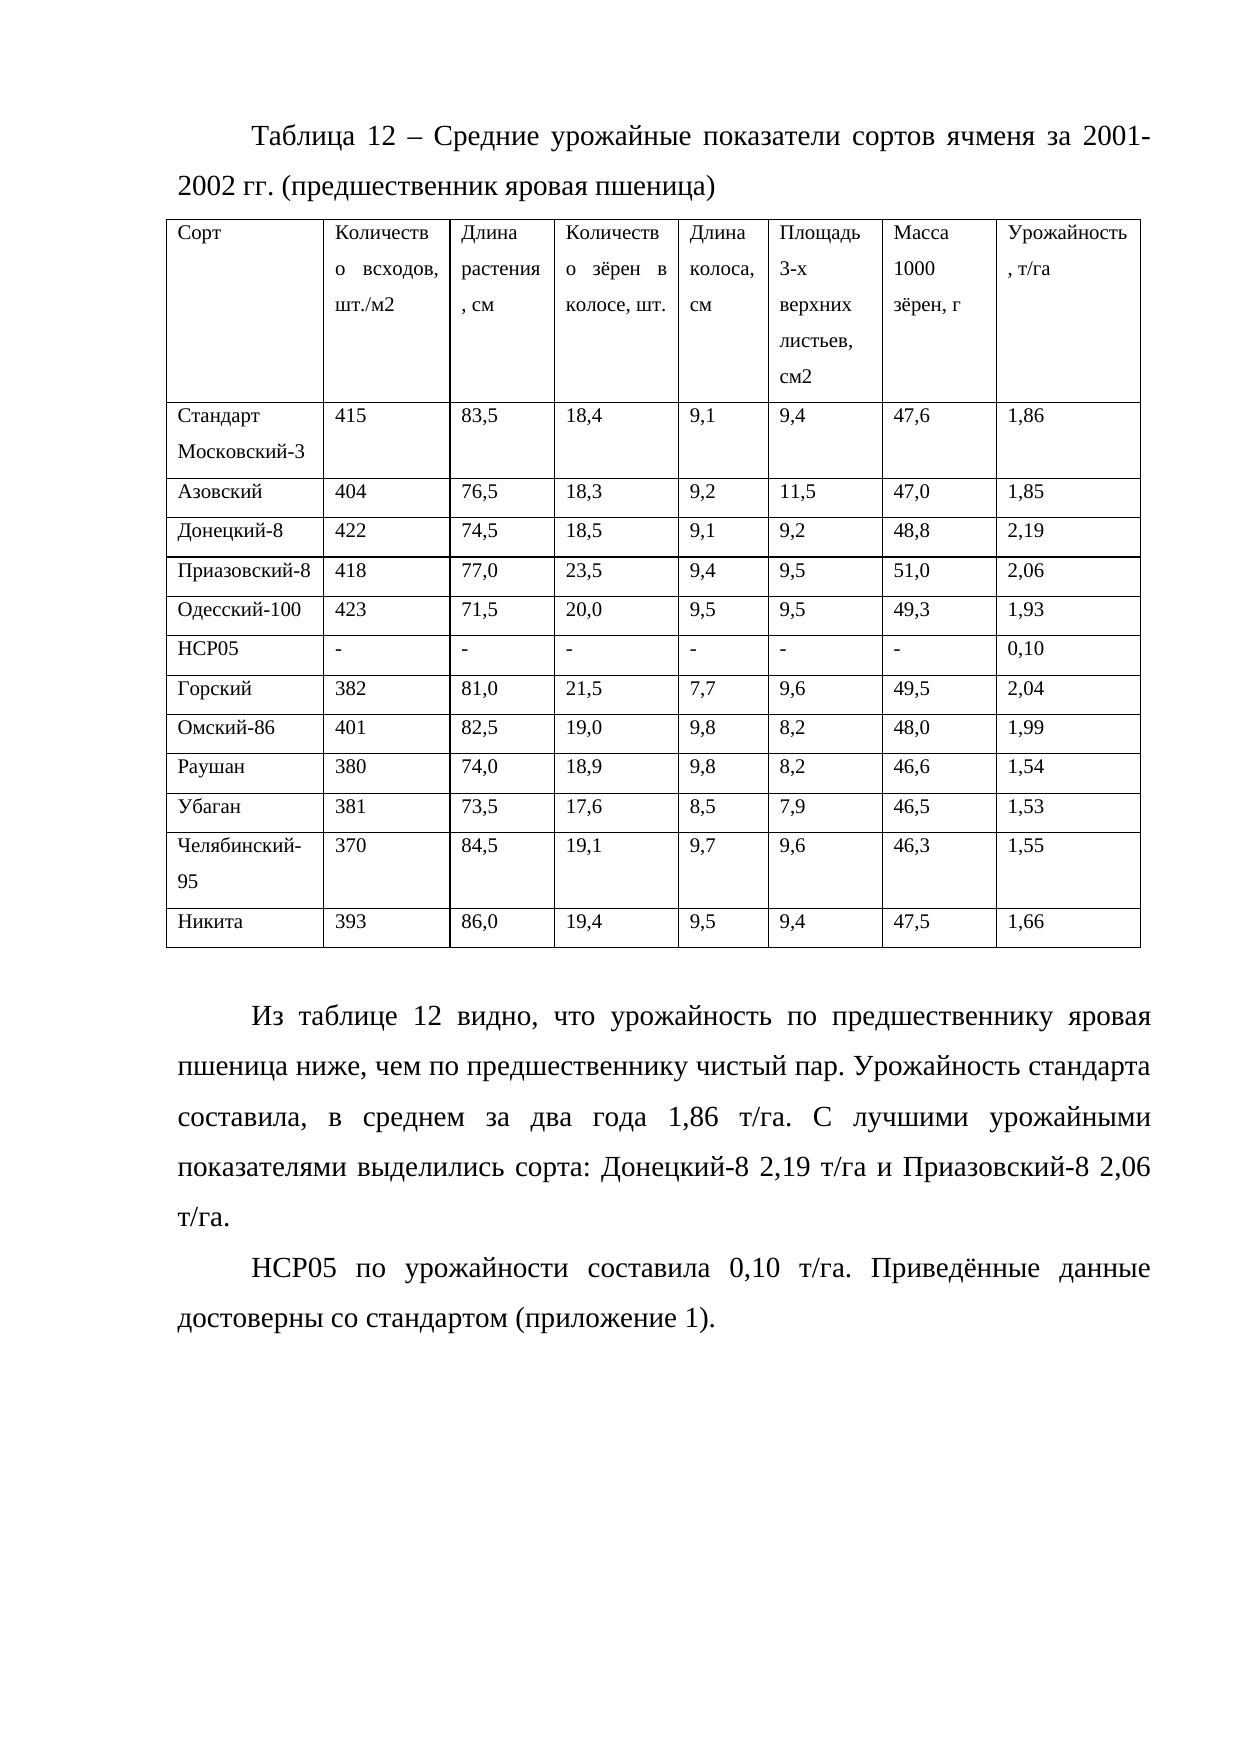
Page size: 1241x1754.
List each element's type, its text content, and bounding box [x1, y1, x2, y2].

table_cell 74,0 [451, 754, 554, 793]
table_cell 1,86 [997, 403, 1140, 478]
table_header Урожайность, т/га [997, 220, 1140, 402]
table_cell 7,9 [769, 794, 882, 832]
table_cell Никита [167, 909, 323, 947]
table_cell 19,0 [555, 715, 678, 753]
table_cell Убаган [167, 794, 323, 832]
table_cell 18,9 [555, 754, 678, 793]
table_cell НСР05 [167, 636, 323, 674]
table_cell 1,66 [997, 909, 1140, 947]
table_header Длина колоса, см [679, 220, 768, 402]
table_cell 404 [324, 479, 449, 517]
table_cell 1,93 [997, 597, 1140, 635]
table_cell 9,5 [679, 597, 768, 635]
table_header Масса 1000 зёрен, г [883, 220, 996, 402]
table_cell Горский [167, 676, 323, 714]
table_cell 9,8 [679, 754, 768, 793]
table_cell 9,4 [769, 403, 882, 478]
table_cell 9,5 [769, 597, 882, 635]
table_cell 0,10 [997, 636, 1140, 674]
table_cell 1,53 [997, 794, 1140, 832]
table_cell - [451, 636, 554, 674]
text Таблица 12 – Средние урожайные показатели сортов ячменя за 2001-2002 гг. (предшественник яровая пшеница) [177, 118, 1152, 202]
text Из таблице 12 видно, что урожайность по предшественнику яровая пшеница ниже, чем по предшественнику чистый пар. Урожайность стандарта составила, в среднем за два года 1,86 т/га. С лучшими урожайными показателями выделились сорта: Донецкий-8 2,19 т/га и Приазовский-8 2,06 т/га. [177, 998, 1152, 1233]
table_cell - [324, 636, 449, 674]
table_header Площадь 3-х верхних листьев, см2 [769, 220, 882, 402]
table_cell 1,99 [997, 715, 1140, 753]
table_cell 1,54 [997, 754, 1140, 793]
table_cell 2,19 [997, 518, 1140, 556]
table_cell Донецкий-8 [167, 518, 323, 556]
table_cell 18,4 [555, 403, 678, 478]
table_cell 382 [324, 676, 449, 714]
table_cell 46,5 [883, 794, 996, 832]
table_cell 9,6 [769, 833, 882, 907]
table_cell 9,4 [769, 909, 882, 947]
table_cell 393 [324, 909, 449, 947]
table_cell Омский-86 [167, 715, 323, 753]
table_cell 49,5 [883, 676, 996, 714]
table_cell 46,3 [883, 833, 996, 907]
table_cell 1,85 [997, 479, 1140, 517]
table_cell 49,3 [883, 597, 996, 635]
table_cell 2,04 [997, 676, 1140, 714]
table_cell Одесский-100 [167, 597, 323, 635]
table_cell - [679, 636, 768, 674]
table_cell 422 [324, 518, 449, 556]
table_header Количество всходов, шт./м2 [324, 220, 449, 402]
table_cell 19,1 [555, 833, 678, 907]
table_cell Челябинский-95 [167, 833, 323, 907]
table_cell 9,1 [679, 518, 768, 556]
table_cell 84,5 [451, 833, 554, 907]
table_cell 23,5 [555, 558, 678, 596]
table_cell 47,0 [883, 479, 996, 517]
table_cell 19,4 [555, 909, 678, 947]
table_cell 48,0 [883, 715, 996, 753]
table_cell - [555, 636, 678, 674]
table_cell 9,7 [679, 833, 768, 907]
table_cell 76,5 [451, 479, 554, 517]
table_cell 7,7 [679, 676, 768, 714]
table_cell 2,06 [997, 558, 1140, 596]
table_cell 401 [324, 715, 449, 753]
table_cell 74,5 [451, 518, 554, 556]
text НСР05 по урожайности составила 0,10 т/га. Приведённые данные достоверны со стандартом (приложение 1). [177, 1250, 1152, 1334]
table_cell 423 [324, 597, 449, 635]
table_header Количество зёрен в колосе, шт. [555, 220, 678, 402]
table_cell 83,5 [451, 403, 554, 478]
table_cell 47,5 [883, 909, 996, 947]
table_cell 8,5 [679, 794, 768, 832]
table_cell 380 [324, 754, 449, 793]
table_cell 9,1 [679, 403, 768, 478]
table_cell 82,5 [451, 715, 554, 753]
table_cell 11,5 [769, 479, 882, 517]
table_cell Азовский [167, 479, 323, 517]
table_cell 9,8 [679, 715, 768, 753]
table_cell 9,5 [679, 909, 768, 947]
table_cell 18,5 [555, 518, 678, 556]
table_cell Раушан [167, 754, 323, 793]
table_cell 48,8 [883, 518, 996, 556]
table_cell 51,0 [883, 558, 996, 596]
table_cell 9,6 [769, 676, 882, 714]
table_cell 71,5 [451, 597, 554, 635]
table_cell 47,6 [883, 403, 996, 478]
table_cell 81,0 [451, 676, 554, 714]
table_header Сорт [167, 220, 323, 402]
table_cell 77,0 [451, 558, 554, 596]
table_cell 9,5 [769, 558, 882, 596]
table_cell - [769, 636, 882, 674]
table_cell 415 [324, 403, 449, 478]
table_header Длина растения, см [451, 220, 554, 402]
table_cell 8,2 [769, 715, 882, 753]
table_cell 46,6 [883, 754, 996, 793]
table_cell 86,0 [451, 909, 554, 947]
table_cell 370 [324, 833, 449, 907]
table_cell 17,6 [555, 794, 678, 832]
table_cell 73,5 [451, 794, 554, 832]
table_cell - [883, 636, 996, 674]
table_cell 9,2 [679, 479, 768, 517]
table_cell Стандарт Московский-3 [167, 403, 323, 478]
table_cell 418 [324, 558, 449, 596]
table_cell Приазовский-8 [167, 558, 323, 596]
table_cell 9,2 [769, 518, 882, 556]
table_cell 21,5 [555, 676, 678, 714]
table_cell 9,4 [679, 558, 768, 596]
table_cell 381 [324, 794, 449, 832]
table_cell 20,0 [555, 597, 678, 635]
table_cell 8,2 [769, 754, 882, 793]
table_cell 18,3 [555, 479, 678, 517]
table_cell 1,55 [997, 833, 1140, 907]
